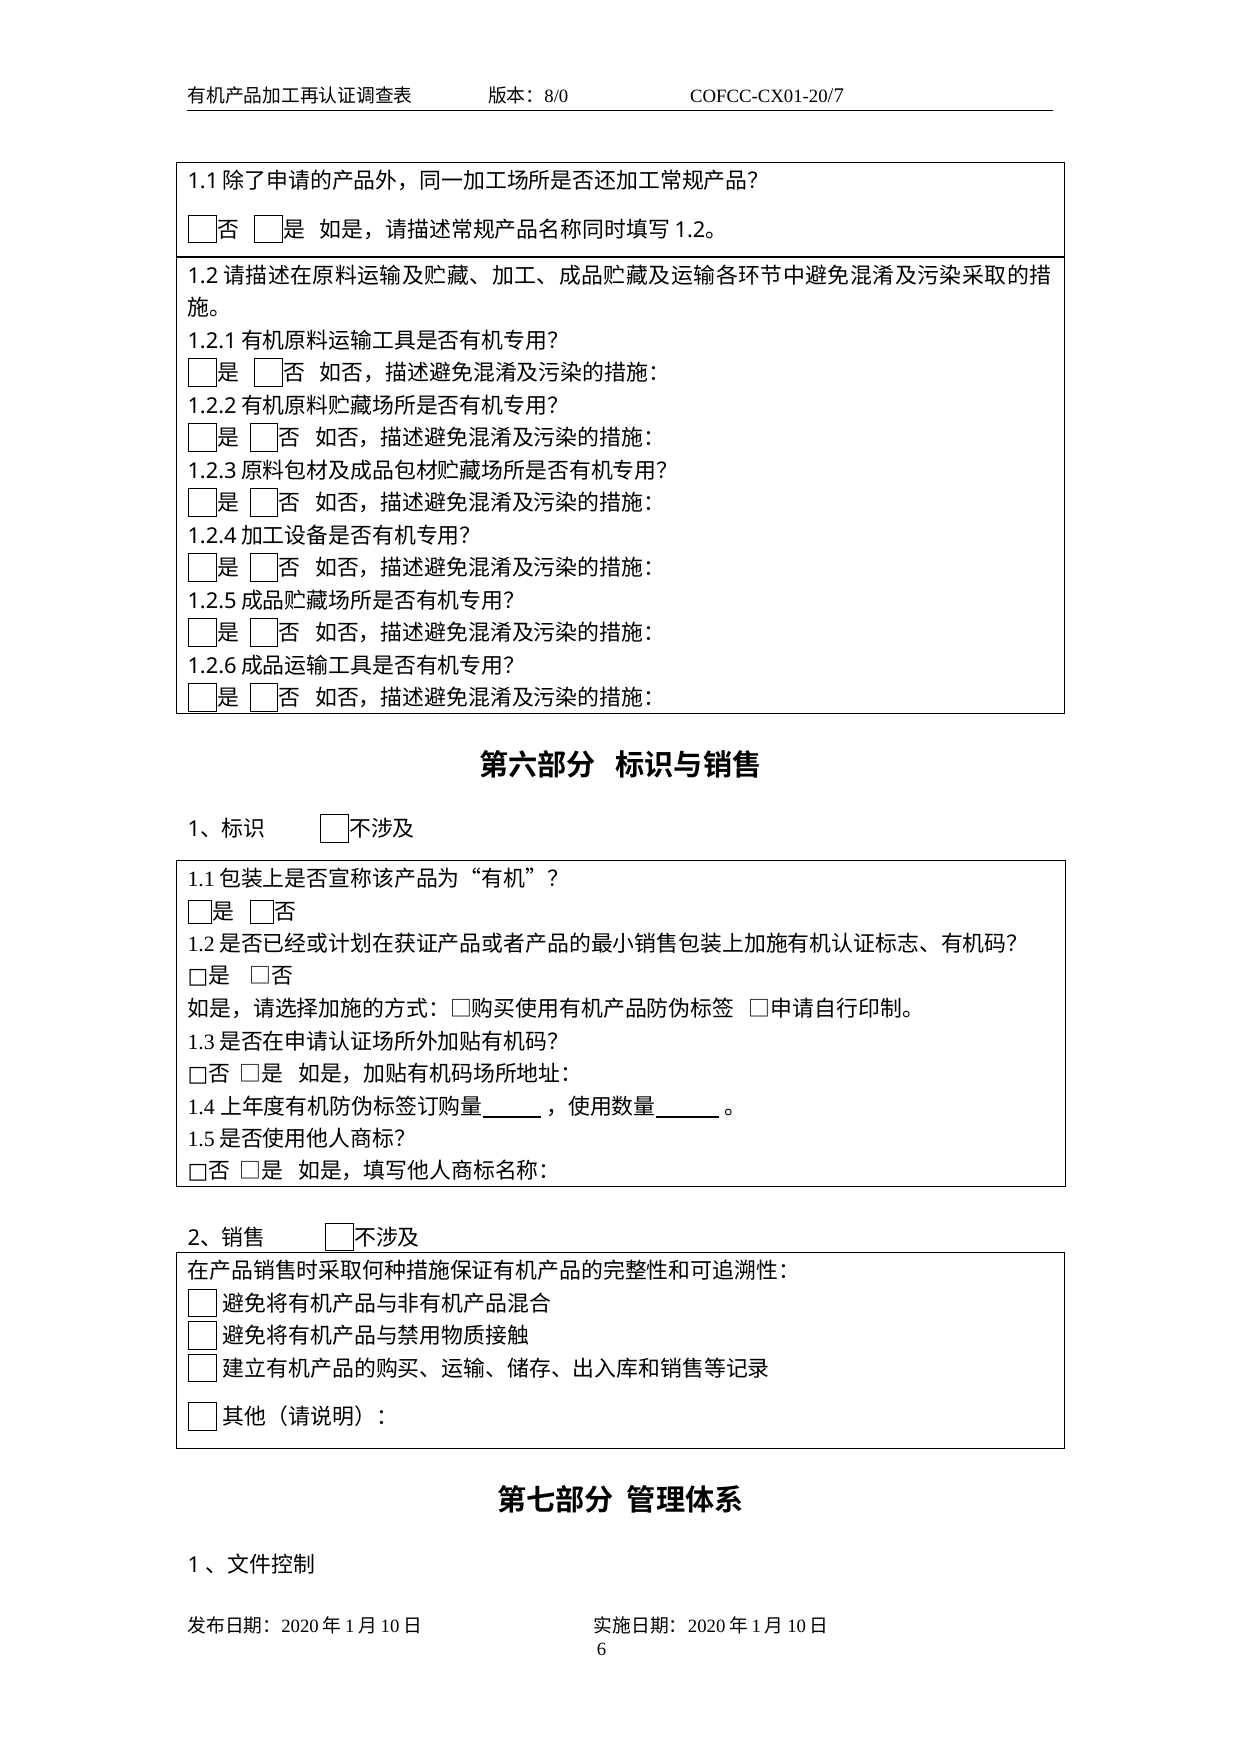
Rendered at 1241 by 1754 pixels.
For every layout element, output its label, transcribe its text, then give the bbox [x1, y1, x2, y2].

table_cell 1.2请描述在原料运输及贮藏、加工、成品贮藏及运输各环节中避免混淆及污染采取的措施。 1.2.1有机原料运输工具是否有机专用？ 是 否 如否，描述避免混淆及污染的措施： 1.2.2有机原料贮藏场所是否有机专用？ 是 否 如否，描述避免混淆及污染的措施： 1.2.3原料包材及成品包材贮藏场所是否有机专用？ 是 否 如否，描述避免混淆及污染的措施： 1.2.4加工设备是否有机专用？ 是 否 如否，描述避免混淆及污染的措施： 1.2.5成品贮藏场所是否有机专用？ 是 否 如否，描述避免混淆及污染的措施： 1.2.6成品运输工具是否有机专用？ 是 否 如否，描述避免混淆及污染的措施： [177, 258, 1064, 712]
text 第六部分 标识与销售 [187, 730, 1053, 795]
text 1 、文件控制 [187, 1546, 1053, 1579]
table_header 在产品销售时采取何种措施保证有机产品的完整性和可追溯性： 避免将有机产品与非有机产品混合 避免将有机产品与禁用物质接触 建立有机产品的购买、运输、储存、出入库和销售等记录 其他（请说明）： [177, 1253, 1064, 1448]
text 2、销售 不涉及 [187, 1219, 1053, 1252]
text 第七部分 管理体系 [187, 1465, 1053, 1530]
table_header 1.1包装上是否宣称该产品为“有机”？ 是 否 1.2是否已经或计划在获证产品或者产品的最小销售包装上加施有机认证标志、有机码？ □是 □否 如是，请选择加施的方式：□购买使用有机产品防伪标签 □申请自行印制。 1.3是否在申请认证场所外加贴有机码？ □否 □是 如是，加贴有机码场所地址： 1.4 上年度有机防伪标签订购量 ，使用数量 。 1.5是否使用他人商标？ □否 □是 如是，填写他人商标名称： [177, 861, 1065, 1186]
text 1、标识 不涉及 [187, 811, 1053, 843]
table_header 1.1除了申请的产品外，同一加工场所是否还加工常规产品？ 否 是 如是，请描述常规产品名称同时填写1.2。 [177, 163, 1064, 256]
